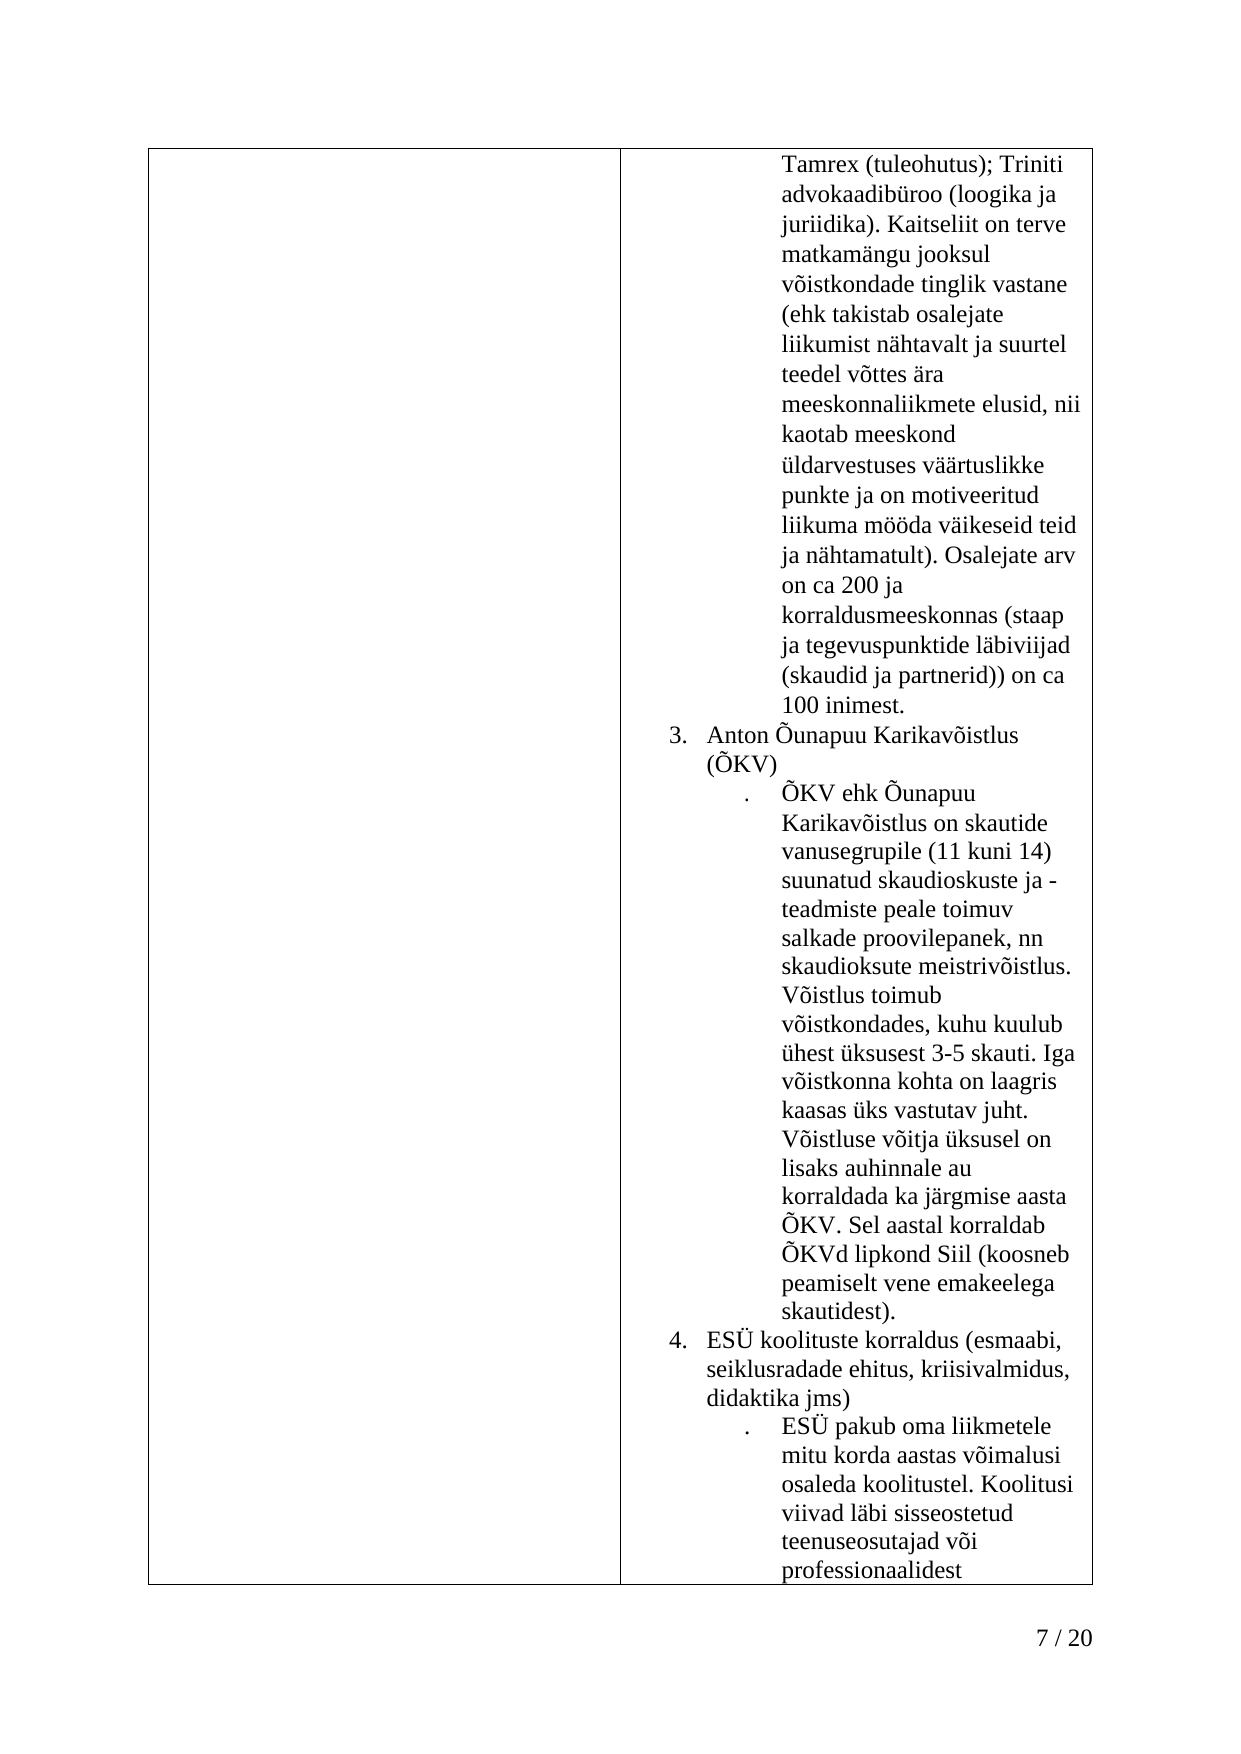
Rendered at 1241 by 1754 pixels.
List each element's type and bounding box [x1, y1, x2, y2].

table_cell [149, 149, 620, 1584]
table_cell [621, 149, 1092, 1584]
